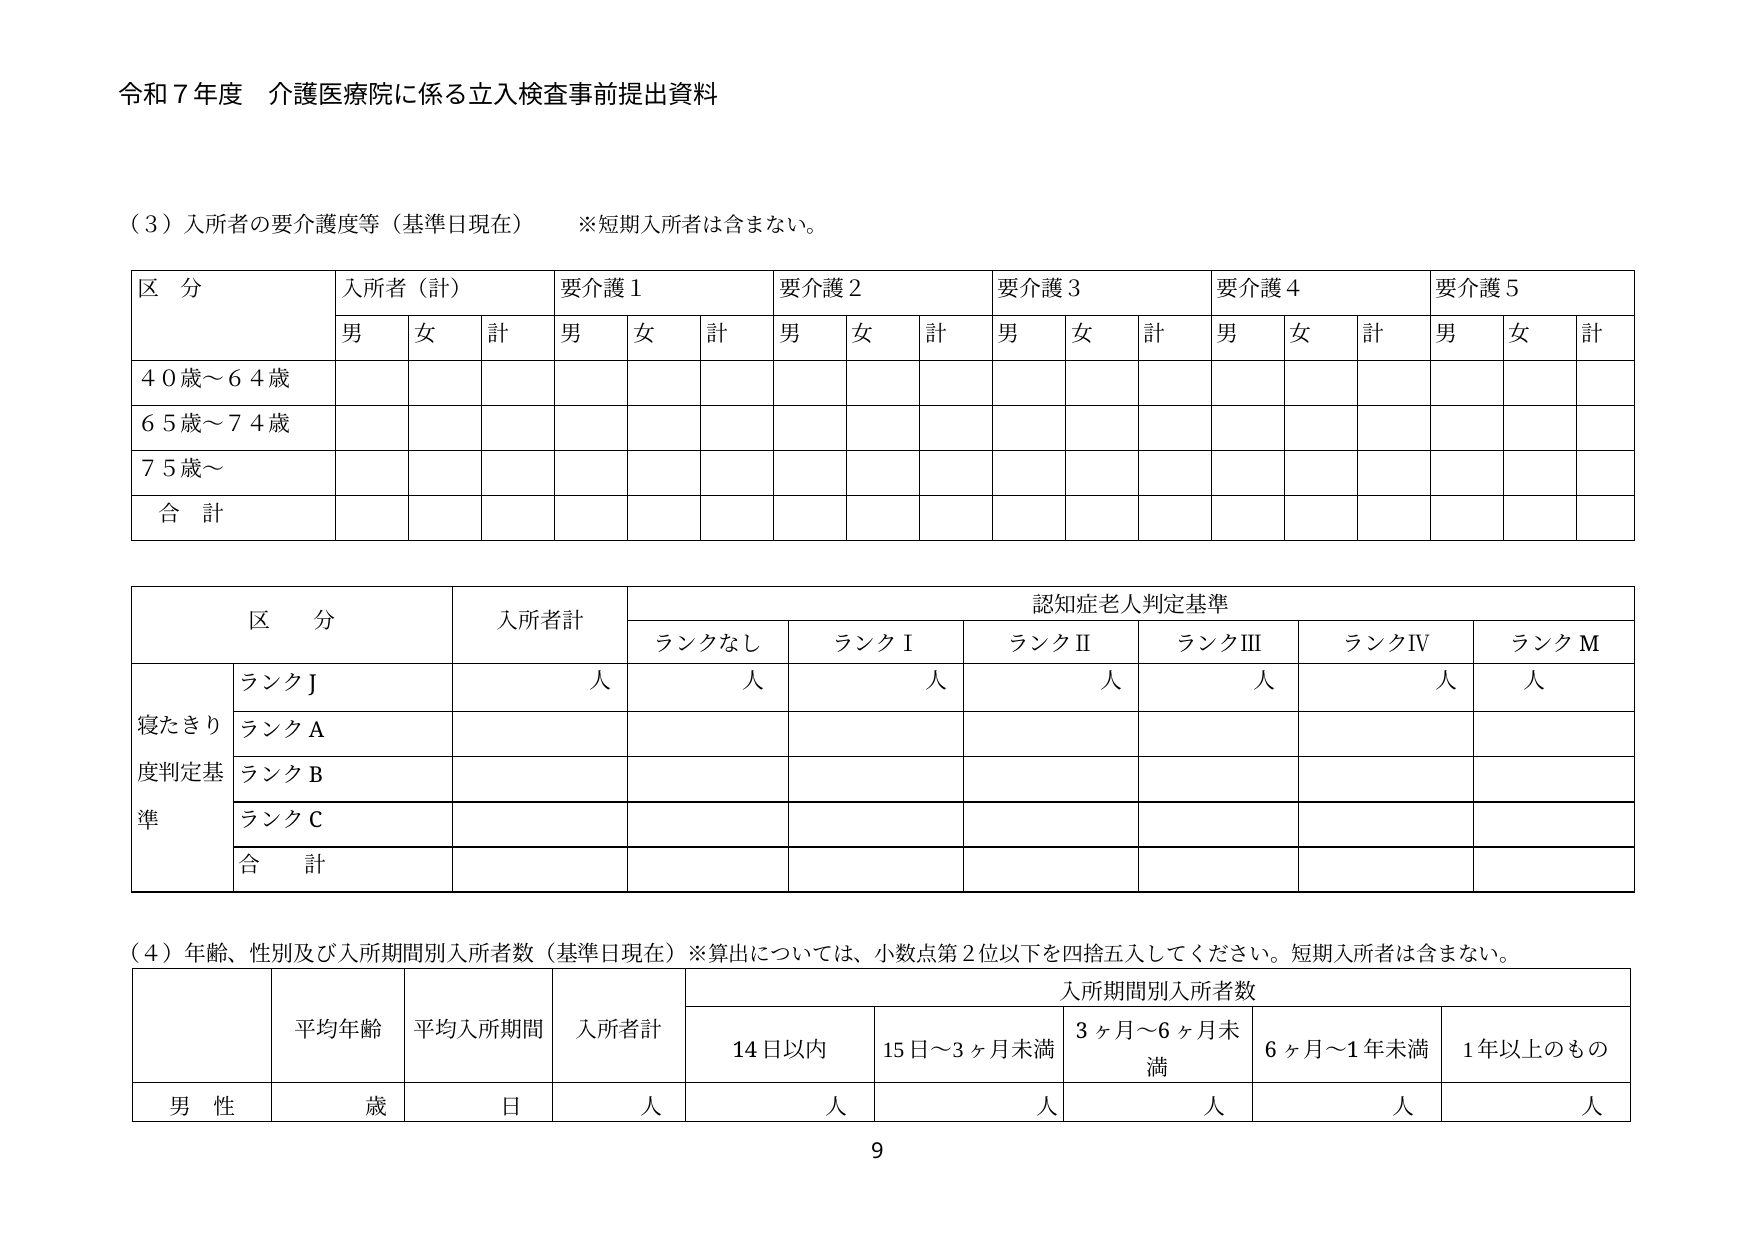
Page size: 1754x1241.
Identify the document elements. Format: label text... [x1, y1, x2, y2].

table_cell ランクなし [628, 621, 788, 663]
table_cell [1285, 451, 1357, 495]
table_cell [453, 757, 627, 801]
table_cell [1504, 496, 1576, 540]
table_cell [1139, 361, 1211, 405]
table_cell [847, 496, 919, 540]
table_cell 女 [1066, 316, 1138, 360]
table_cell 歳 [272, 1083, 404, 1121]
table_cell 人 [553, 1083, 685, 1121]
table_cell ランクⅡ [964, 621, 1138, 663]
table_cell [920, 406, 992, 450]
table_cell [482, 406, 554, 450]
table_header 要介護１ [555, 271, 773, 315]
table_cell ランクⅢ [1139, 621, 1298, 663]
table_cell [1431, 361, 1503, 405]
table_cell [1431, 496, 1503, 540]
table_cell 女 [847, 316, 919, 360]
table_cell [628, 496, 700, 540]
table_cell 1年以上のもの [1442, 1007, 1630, 1082]
table_cell [555, 451, 627, 495]
table_cell [774, 406, 846, 450]
table_cell [701, 361, 773, 405]
table_cell 人 [686, 1083, 874, 1121]
table_cell 合 計 [132, 496, 335, 540]
table_header 要介護４ [1212, 271, 1430, 315]
table_cell [1139, 848, 1298, 891]
table_cell 人 [628, 664, 788, 711]
table_cell [409, 361, 481, 405]
table_cell 計 [1139, 316, 1211, 360]
table_cell [1212, 451, 1284, 495]
table_cell [1504, 406, 1576, 450]
table_cell [1358, 451, 1430, 495]
table_cell [1504, 361, 1576, 405]
table_cell [453, 803, 627, 846]
table_cell [993, 496, 1065, 540]
table_cell 人 [1442, 1083, 1630, 1121]
table_header [133, 969, 271, 1082]
table_cell [555, 406, 627, 450]
table_cell [1358, 496, 1430, 540]
table_cell ランクM [1474, 621, 1634, 663]
table_header 入所者計 [553, 969, 685, 1082]
table_cell 人 [453, 664, 627, 711]
table_cell 計 [1358, 316, 1430, 360]
table_cell 人 [789, 664, 963, 711]
table_cell [1285, 361, 1357, 405]
table_cell 女 [409, 316, 481, 360]
table_cell [1474, 712, 1634, 756]
table_header 入所者計 [453, 587, 627, 663]
table_cell 14日以内 [686, 1007, 874, 1082]
table_cell [409, 496, 481, 540]
table_cell 人 [1064, 1083, 1252, 1121]
table_cell [1474, 848, 1634, 891]
table_header 入所者（計） [336, 271, 554, 315]
table_cell [964, 712, 1138, 756]
table_cell [555, 361, 627, 405]
table_cell 6ヶ月～1年未満 [1253, 1007, 1441, 1082]
table_cell [701, 451, 773, 495]
table_cell [482, 496, 554, 540]
table_cell [789, 757, 963, 801]
table_header 要介護３ [993, 271, 1211, 315]
table_cell [1431, 451, 1503, 495]
table_cell ランクⅣ [1299, 621, 1473, 663]
table_cell [1577, 406, 1634, 450]
table_cell [789, 803, 963, 846]
table_cell ４０歳～６４歳 [132, 361, 335, 405]
table_cell ランクC [234, 803, 452, 846]
table_cell 女 [1285, 316, 1357, 360]
table_cell [964, 848, 1138, 891]
table_cell 人 [1253, 1083, 1441, 1121]
table_cell [1285, 496, 1357, 540]
table_cell [1139, 803, 1298, 846]
table_cell [774, 451, 846, 495]
table_cell [1139, 406, 1211, 450]
table_cell 3ヶ月～6ヶ月未満 [1064, 1007, 1252, 1082]
table_cell [628, 361, 700, 405]
table_cell [1299, 712, 1473, 756]
text （３）入所者の要介護度等（基準日現在） ※短期入所者は含まない。 [118, 207, 1548, 239]
table_cell [555, 496, 627, 540]
table_cell [1212, 361, 1284, 405]
table_cell [1577, 451, 1634, 495]
table_cell [628, 406, 700, 450]
table_cell 人 [875, 1083, 1063, 1121]
table_cell [453, 848, 627, 891]
table_cell [1577, 361, 1634, 405]
table_cell [1358, 361, 1430, 405]
table_cell 男 [774, 316, 846, 360]
text （４）年齢、性別及び入所期間別入所者数（基準日現在）※算出については、小数点第２位以下を四捨五入してください。短期入所者は含まない。 [118, 930, 1636, 967]
table_header 要介護２ [774, 271, 992, 315]
table_cell [1139, 757, 1298, 801]
table_cell [920, 451, 992, 495]
table_cell [1431, 406, 1503, 450]
table_cell [1066, 496, 1138, 540]
table_cell [628, 803, 788, 846]
table_cell 男 [555, 316, 627, 360]
table_cell 男 [993, 316, 1065, 360]
table_cell 男 性 [133, 1083, 271, 1121]
table_cell [993, 451, 1065, 495]
table_cell [774, 361, 846, 405]
table_cell [1066, 361, 1138, 405]
table_cell [628, 712, 788, 756]
table_cell [336, 361, 408, 405]
table_cell 女 [628, 316, 700, 360]
table_header 平均入所期間 [405, 969, 552, 1082]
table_cell 女 [1504, 316, 1576, 360]
table_cell [847, 361, 919, 405]
table_cell [964, 803, 1138, 846]
table_cell [1066, 451, 1138, 495]
table_cell ランクJ [234, 664, 452, 711]
table_cell [628, 757, 788, 801]
table_cell [964, 757, 1138, 801]
table_cell [774, 496, 846, 540]
table_header 認知症老人判定基準 [628, 587, 1634, 619]
table_cell [1577, 496, 1634, 540]
table_cell [628, 848, 788, 891]
table_cell [1474, 757, 1634, 801]
table_cell 男 [1212, 316, 1284, 360]
table_cell [453, 712, 627, 756]
table_cell [1474, 803, 1634, 846]
table_cell [701, 496, 773, 540]
table_cell [1139, 712, 1298, 756]
table_cell [336, 496, 408, 540]
table_cell [1299, 848, 1473, 891]
table_cell [993, 361, 1065, 405]
table_cell [789, 848, 963, 891]
table_cell 男 [336, 316, 408, 360]
table_cell 合 計 [234, 848, 452, 891]
table_header 入所期間別入所者数 [686, 969, 1630, 1006]
table_cell [1504, 451, 1576, 495]
table_header 区 分 [132, 271, 335, 360]
table_cell 人 [1139, 664, 1298, 711]
table_cell 人 [1474, 664, 1634, 711]
table_cell [1066, 406, 1138, 450]
table_cell [482, 451, 554, 495]
table_cell 男 [1431, 316, 1503, 360]
table_cell [482, 361, 554, 405]
table_cell [993, 406, 1065, 450]
table_cell [1139, 451, 1211, 495]
table_cell 計 [920, 316, 992, 360]
table_cell [1299, 803, 1473, 846]
table_cell ランクB [234, 757, 452, 801]
table_cell ランクA [234, 712, 452, 756]
table_cell ランクⅠ [789, 621, 963, 663]
table_cell [1212, 496, 1284, 540]
table_cell 日 [405, 1083, 552, 1121]
table_cell [628, 451, 700, 495]
table_cell 寝たきり 度判定基 準 [132, 664, 233, 891]
table_cell [1285, 406, 1357, 450]
table_cell 計 [482, 316, 554, 360]
table_cell [701, 406, 773, 450]
table_cell [789, 712, 963, 756]
table_cell [1139, 496, 1211, 540]
table_cell ６５歳～７４歳 [132, 406, 335, 450]
table_cell [336, 406, 408, 450]
table_cell [920, 361, 992, 405]
table_cell [1212, 406, 1284, 450]
table_cell 15日～3ヶ月未満 [875, 1007, 1063, 1082]
table_cell 計 [701, 316, 773, 360]
table_cell [920, 496, 992, 540]
table_cell [336, 451, 408, 495]
table_cell [409, 451, 481, 495]
table_header 要介護５ [1431, 271, 1634, 315]
table_cell [409, 406, 481, 450]
table_cell 計 [1577, 316, 1634, 360]
table_cell 人 [964, 664, 1138, 711]
table_cell [847, 406, 919, 450]
table_cell [1299, 757, 1473, 801]
table_cell 人 [1299, 664, 1473, 711]
table_header 平均年齢 [272, 969, 404, 1082]
table_cell ７５歳～ [132, 451, 335, 495]
table_cell [847, 451, 919, 495]
table_cell [1358, 406, 1430, 450]
table_header 区 分 [132, 587, 452, 663]
